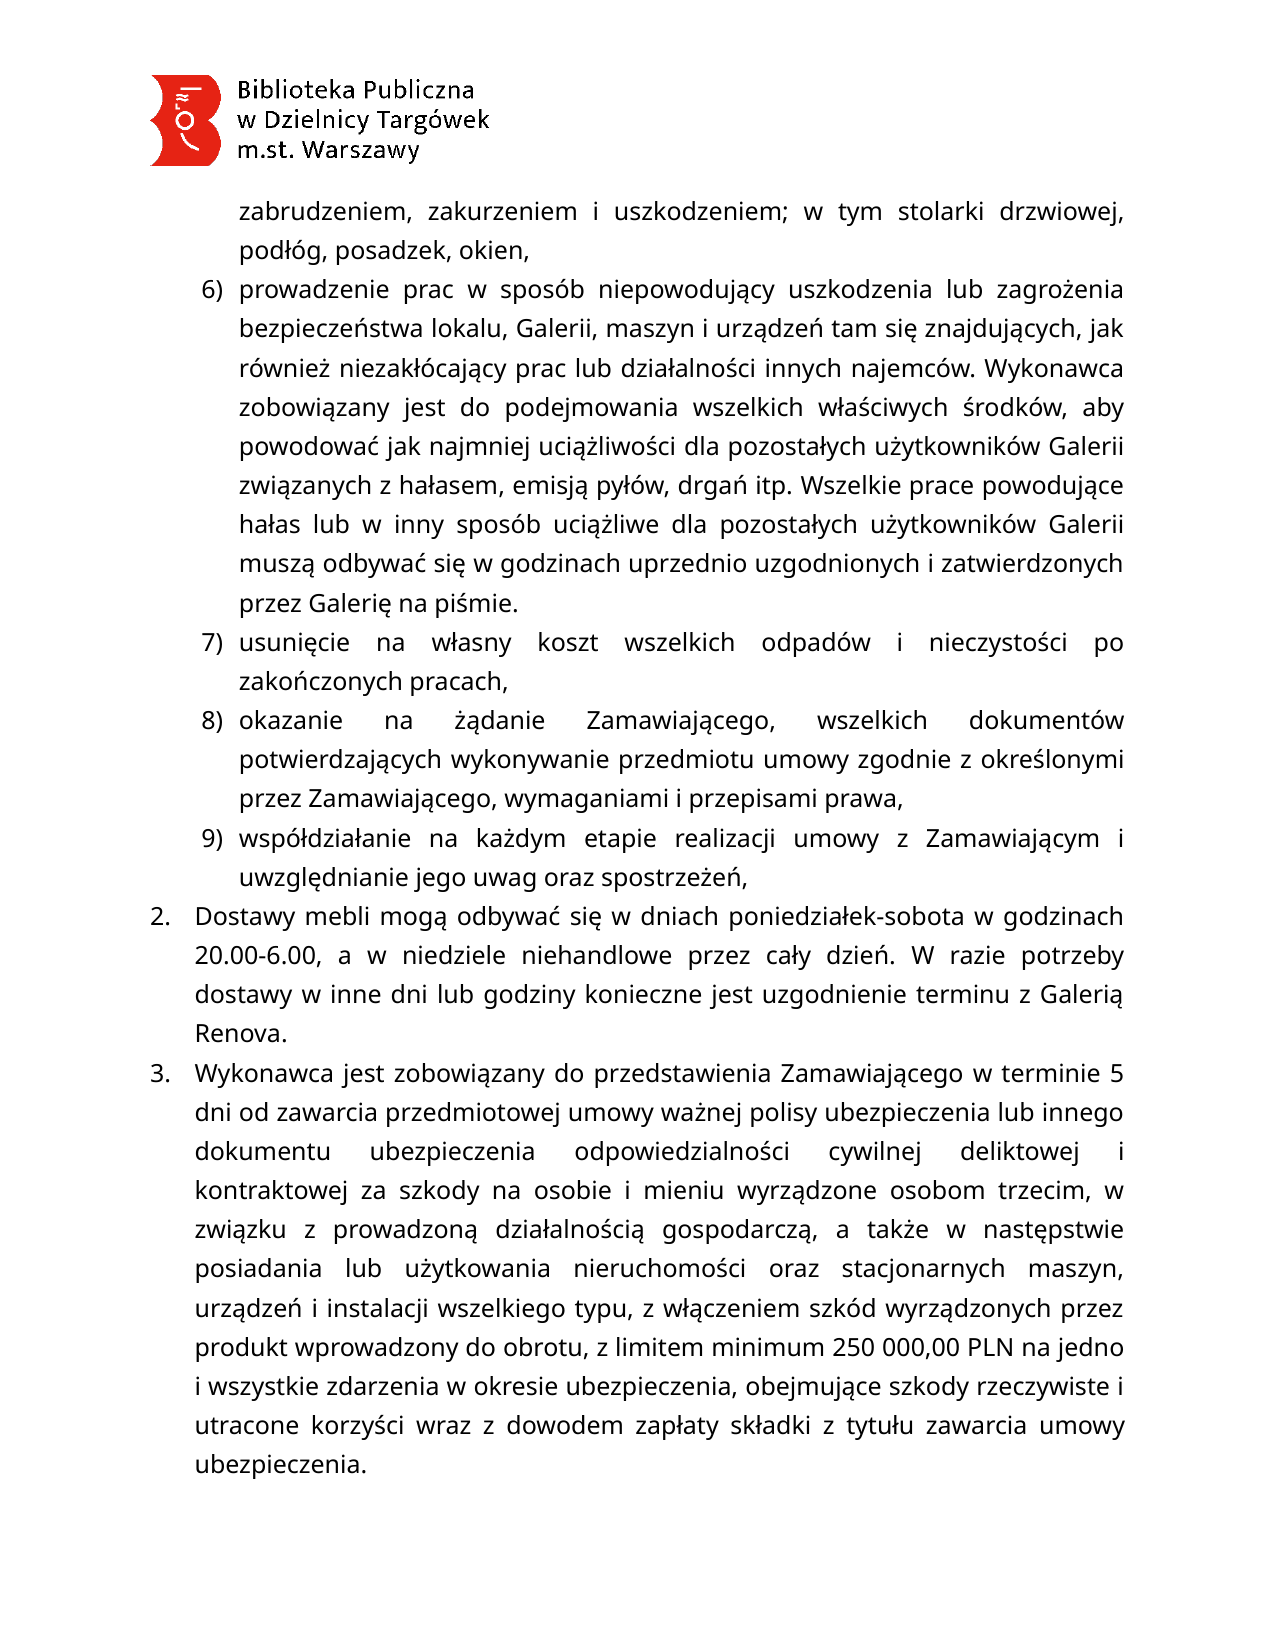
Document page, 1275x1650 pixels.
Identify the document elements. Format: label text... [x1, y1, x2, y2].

list prowadzenie prac w sposób niepowodujący uszkodzenia lub zagrożenia bezpieczeństwa lokalu, Galerii, maszyn i urządzeń tam się znajdujących, jak również niezakłócający prac lub działalności innych najemców. Wykonawca zobowiązany jest do podejmowania wszelkich właściwych środków, aby powodować jak najmniej uciążliwości dla pozostałych użytkowników Galerii związanych z hałasem, emisją pyłów, drgań itp. Wszelkie prace powodujące hałas lub w inny sposób uciążliwe dla pozostałych użytkowników Galerii muszą odbywać się w godzinach uprzednio uzgodnionych i zatwierdzonych przez Galerię na piśmie. [201, 272, 1125, 619]
list Dostawy mebli mogą odbywać się w dniach poniedziałek-sobota w godzinach 20.00-6.00, a w niedziele niehandlowe przez cały dzień. W razie potrzeby dostawy w inne dni lub godziny konieczne jest uzgodnienie terminu z Galerią Renova. [150, 899, 1125, 1050]
list okazanie na żądanie Zamawiającego, wszelkich dokumentów potwierdzających wykonywanie przedmiotu umowy zgodnie z określonymi przez Zamawiającego, wymaganiami i przepisami prawa, [201, 703, 1125, 815]
list usunięcie na własny koszt wszelkich odpadów i nieczystości po zakończonych pracach, [201, 624, 1125, 698]
picture [150, 75, 490, 166]
list współdziałanie na każdym etapie realizacji umowy z Zamawiającym i uwzględnianie jego uwag oraz spostrzeżeń, [201, 820, 1125, 893]
list Wykonawca jest zobowiązany do przedstawienia Zamawiającego w terminie 5 dni od zawarcia przedmiotowej umowy ważnej polisy ubezpieczenia lub innego dokumentu ubezpieczenia odpowiedzialności cywilnej deliktowej i kontraktowej za szkody na osobie i mieniu wyrządzone osobom trzecim, w związku z prowadzoną działalnością gospodarczą, a także w następstwie posiadania lub użytkowania nieruchomości oraz stacjonarnych maszyn, urządzeń i instalacji wszelkiego typu, z włączeniem szkód wyrządzonych przez produkt wprowadzony do obrotu, z limitem minimum 250 000,00 PLN na jedno i wszystkie zdarzenia w okresie ubezpieczenia, obejmujące szkody rzeczywiste i utracone korzyści wraz z dowodem zapłaty składki z tytułu zawarcia umowy ubezpieczenia. [150, 1055, 1125, 1481]
